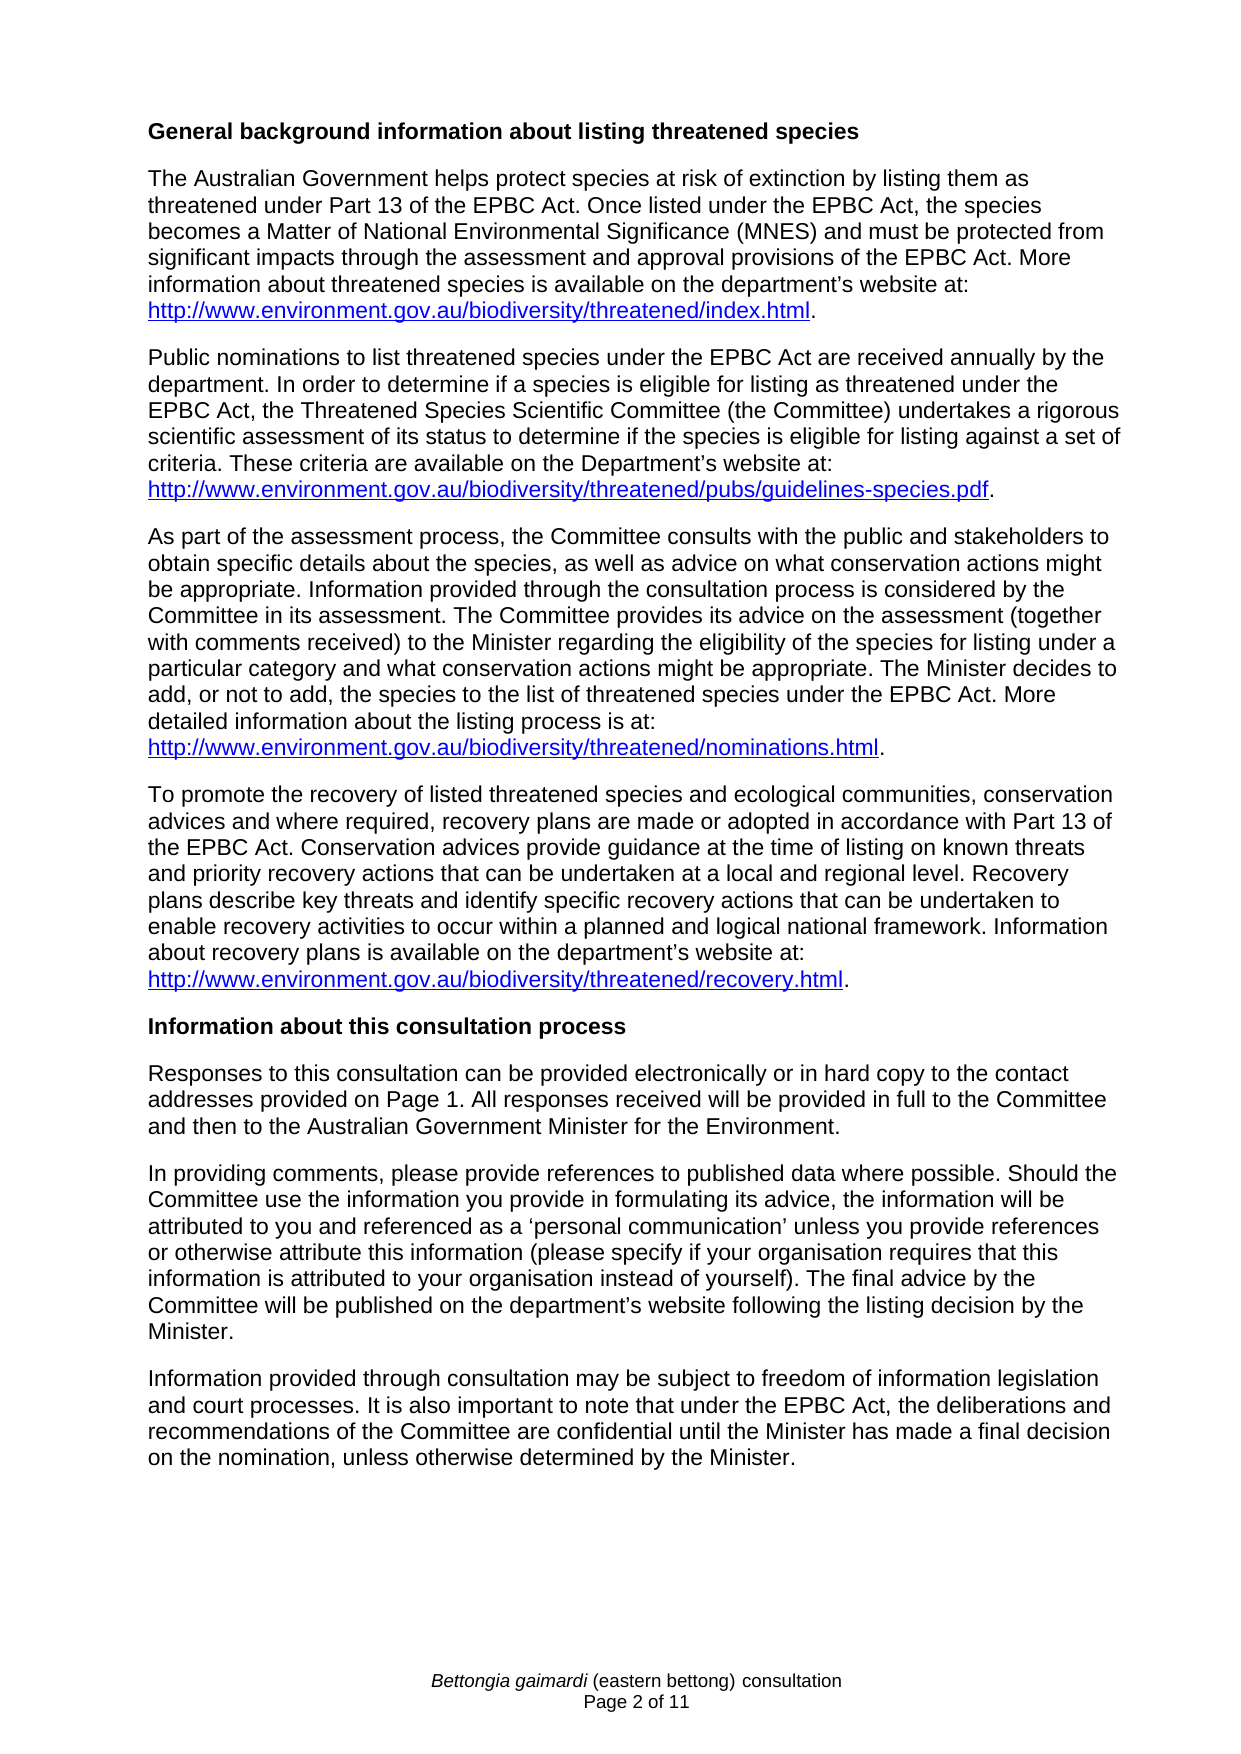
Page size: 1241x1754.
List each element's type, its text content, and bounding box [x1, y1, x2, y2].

text As part of the assessment process, the Committee consults with the public and stakeholders to obtain specific details about the species, as well as advice on what conservation actions might be appropriate. Information provided through the consultation process is considered by the Committee in its assessment. The Committee provides its advice on the assessment (together with comments received) to the Minister regarding the eligibility of the species for listing under a particular category and what conservation actions might be appropriate. The Minister decides to add, or not to add, the species to the list of threatened species under the EPBC Act. More detailed information about the listing process is at: http://www.environment.gov.au/biodiversity/threatened/nominations.html. [148, 523, 1125, 760]
text The Australian Government helps protect species at risk of extinction by listing them as threatened under Part 13 of the EPBC Act. Once listed under the EPBC Act, the species becomes a Matter of National Environmental Significance (MNES) and must be protected from significant impacts through the assessment and approval provisions of the EPBC Act. More information about threatened species is available on the department’s website at: [148, 165, 1125, 297]
text In providing comments, please provide references to published data where possible. Should the Committee use the information you provide in formulating its advice, the information will be attributed to you and referenced as a ‘personal communication’ unless you provide references or otherwise attribute this information (please specify if your organisation requires that this information is attributed to your organisation instead of yourself). The final advice by the Committee will be published on the department’s website following the listing decision by the Minister. [148, 1160, 1125, 1344]
text General background information about listing threatened species [148, 118, 1125, 144]
text To promote the recovery of listed threatened species and ecological communities, conservation advices and where required, recovery plans are made or adopted in accordance with Part 13 of the EPBC Act. Conservation advices provide guidance at the time of listing on known threats and priority recovery actions that can be undertaken at a local and regional level. Recovery plans describe key threats and identify specific recovery actions that can be undertaken to enable recovery activities to occur within a planned and logical national framework. Information about recovery plans is available on the department’s website at: http://www.environment.gov.au/biodiversity/threatened/recovery.html. [148, 781, 1125, 992]
text Information about this consultation process [148, 1013, 1125, 1039]
text http://www.environment.gov.au/biodiversity/threatened/index.html. [148, 297, 1125, 323]
text Public nominations to list threatened species under the EPBC Act are received annually by the department. In order to determine if a species is eligible for listing as threatened under the EPBC Act, the Threatened Species Scientific Committee (the Committee) undertakes a rigorous scientific assessment of its status to determine if the species is eligible for listing against a set of criteria. These criteria are available on the Department’s website at: http://www.environment.gov.au/biodiversity/threatened/pubs/guidelines-species.pdf. [148, 344, 1125, 502]
text Information provided through consultation may be subject to freedom of information legislation and court processes. It is also important to note that under the EPBC Act, the deliberations and recommendations of the Committee are confidential until the Minister has made a final decision on the nomination, unless otherwise determined by the Minister. [148, 1365, 1125, 1471]
text Responses to this consultation can be provided electronically or in hard copy to the contact addresses provided on Page 1. All responses received will be provided in full to the Committee and then to the Australian Government Minister for the Environment. [148, 1060, 1125, 1139]
